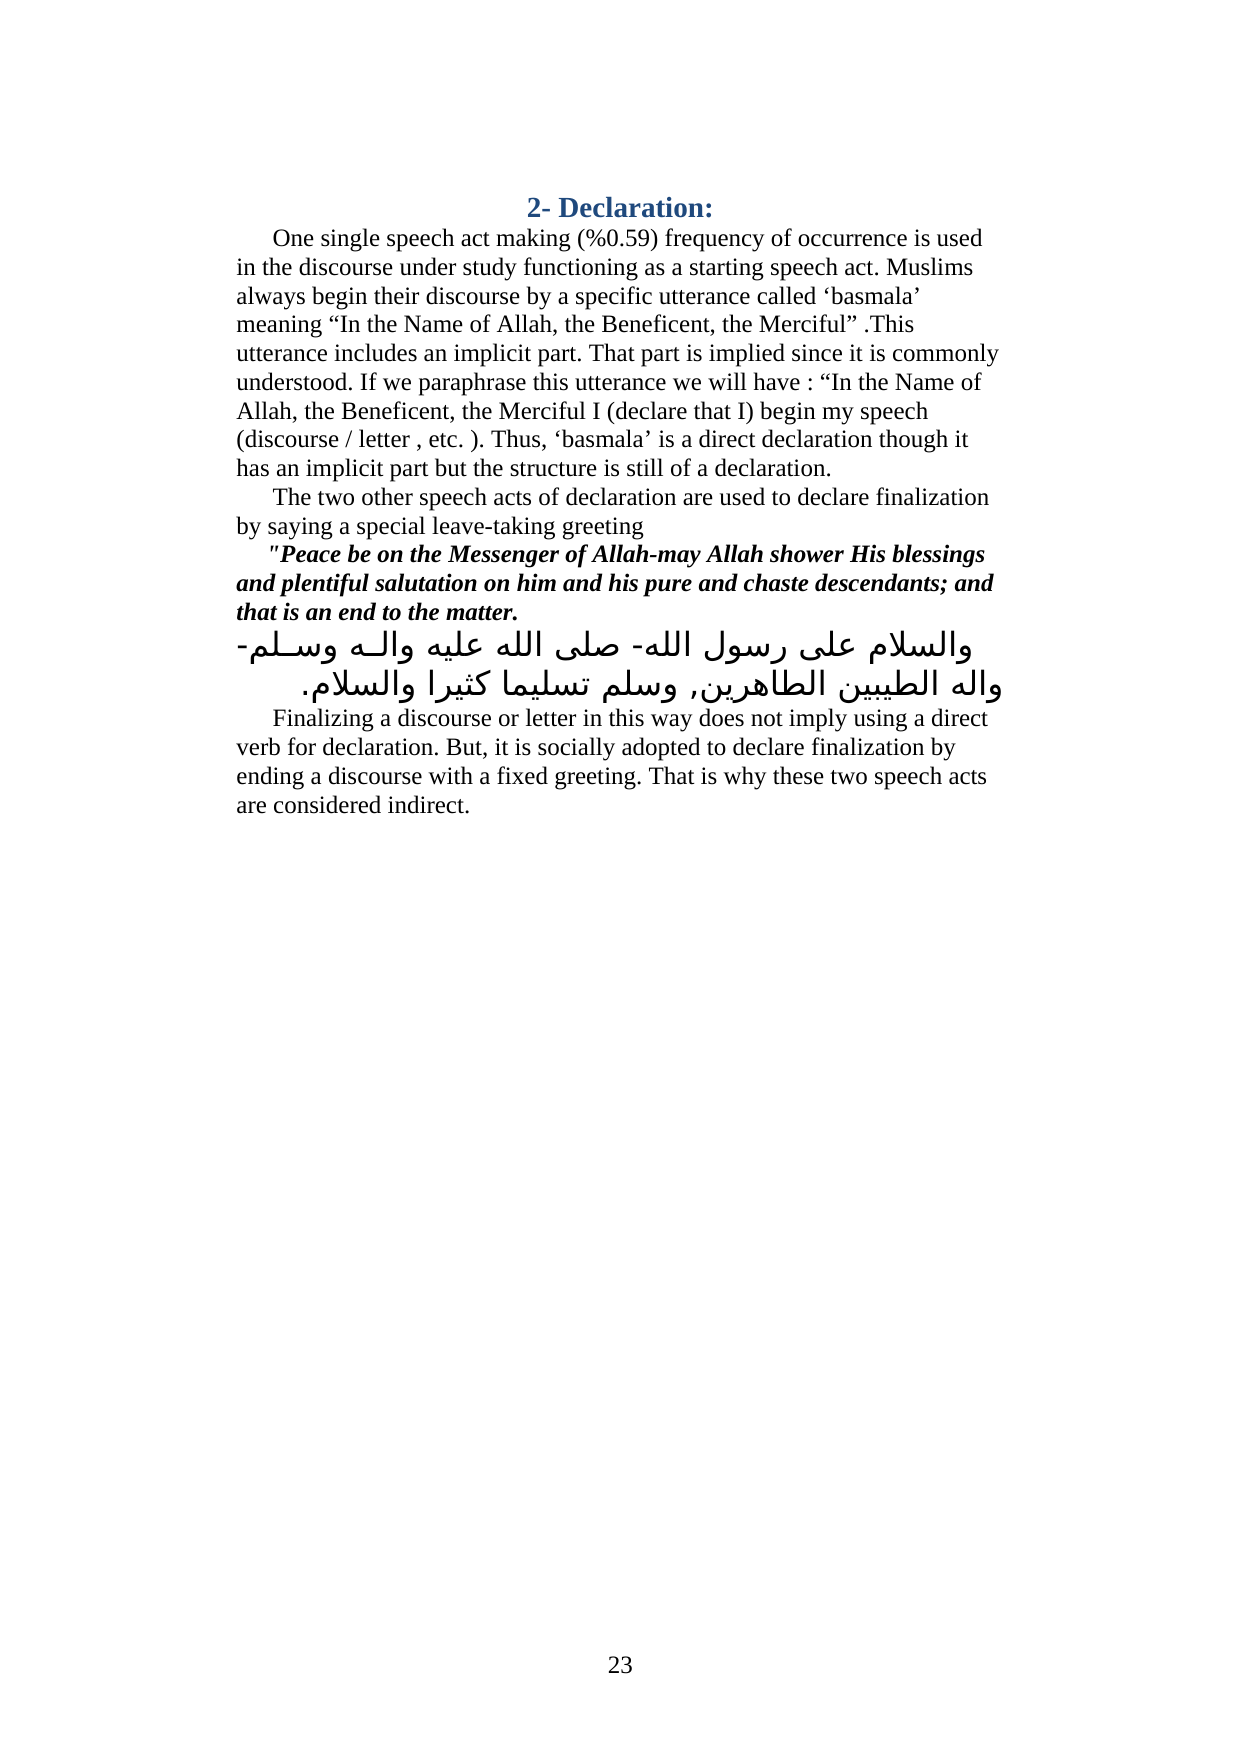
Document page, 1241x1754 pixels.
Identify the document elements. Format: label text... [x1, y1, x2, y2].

text The two other speech acts of declaration are used to declare finalization by saying a special leave-taking greeting [236, 482, 1004, 539]
text والسلام على رسول الله- صلى الله عليه واله وسلم- واله الطيبين الطاهرين, وسلم تسليما كثيرا والسلام. [236, 626, 1004, 703]
text Finalizing a discourse or letter in this way does not imply using a direct verb for declaration. But, it is socially adopted to declare finalization by ending a discourse with a fixed greeting. That is why these two speech acts are considered indirect. [236, 703, 1004, 818]
text "Peace be on the Messenger of Allah-may Allah shower His blessings and plentiful salutation on him and his pure and chaste descendants; and that is an end to the matter. [236, 539, 1004, 626]
subtitle 2- Declaration: [236, 190, 1004, 223]
text One single speech act making (%0.59) frequency of occurrence is used in the discourse under study functioning as a starting speech act. Muslims always begin their discourse by a specific utterance called ‘basmala’ meaning “In the Name of Allah, the Beneficent, the Merciful” .This utterance includes an implicit part. That part is implied since it is commonly understood. If we paraphrase this utterance we will have : “In the Name of Allah, the Beneficent, the Merciful I (declare that I) begin my speech (discourse / letter , etc. ). Thus, ‘basmala’ is a direct declaration though it has an implicit part but the structure is still of a declaration. [236, 223, 1004, 482]
